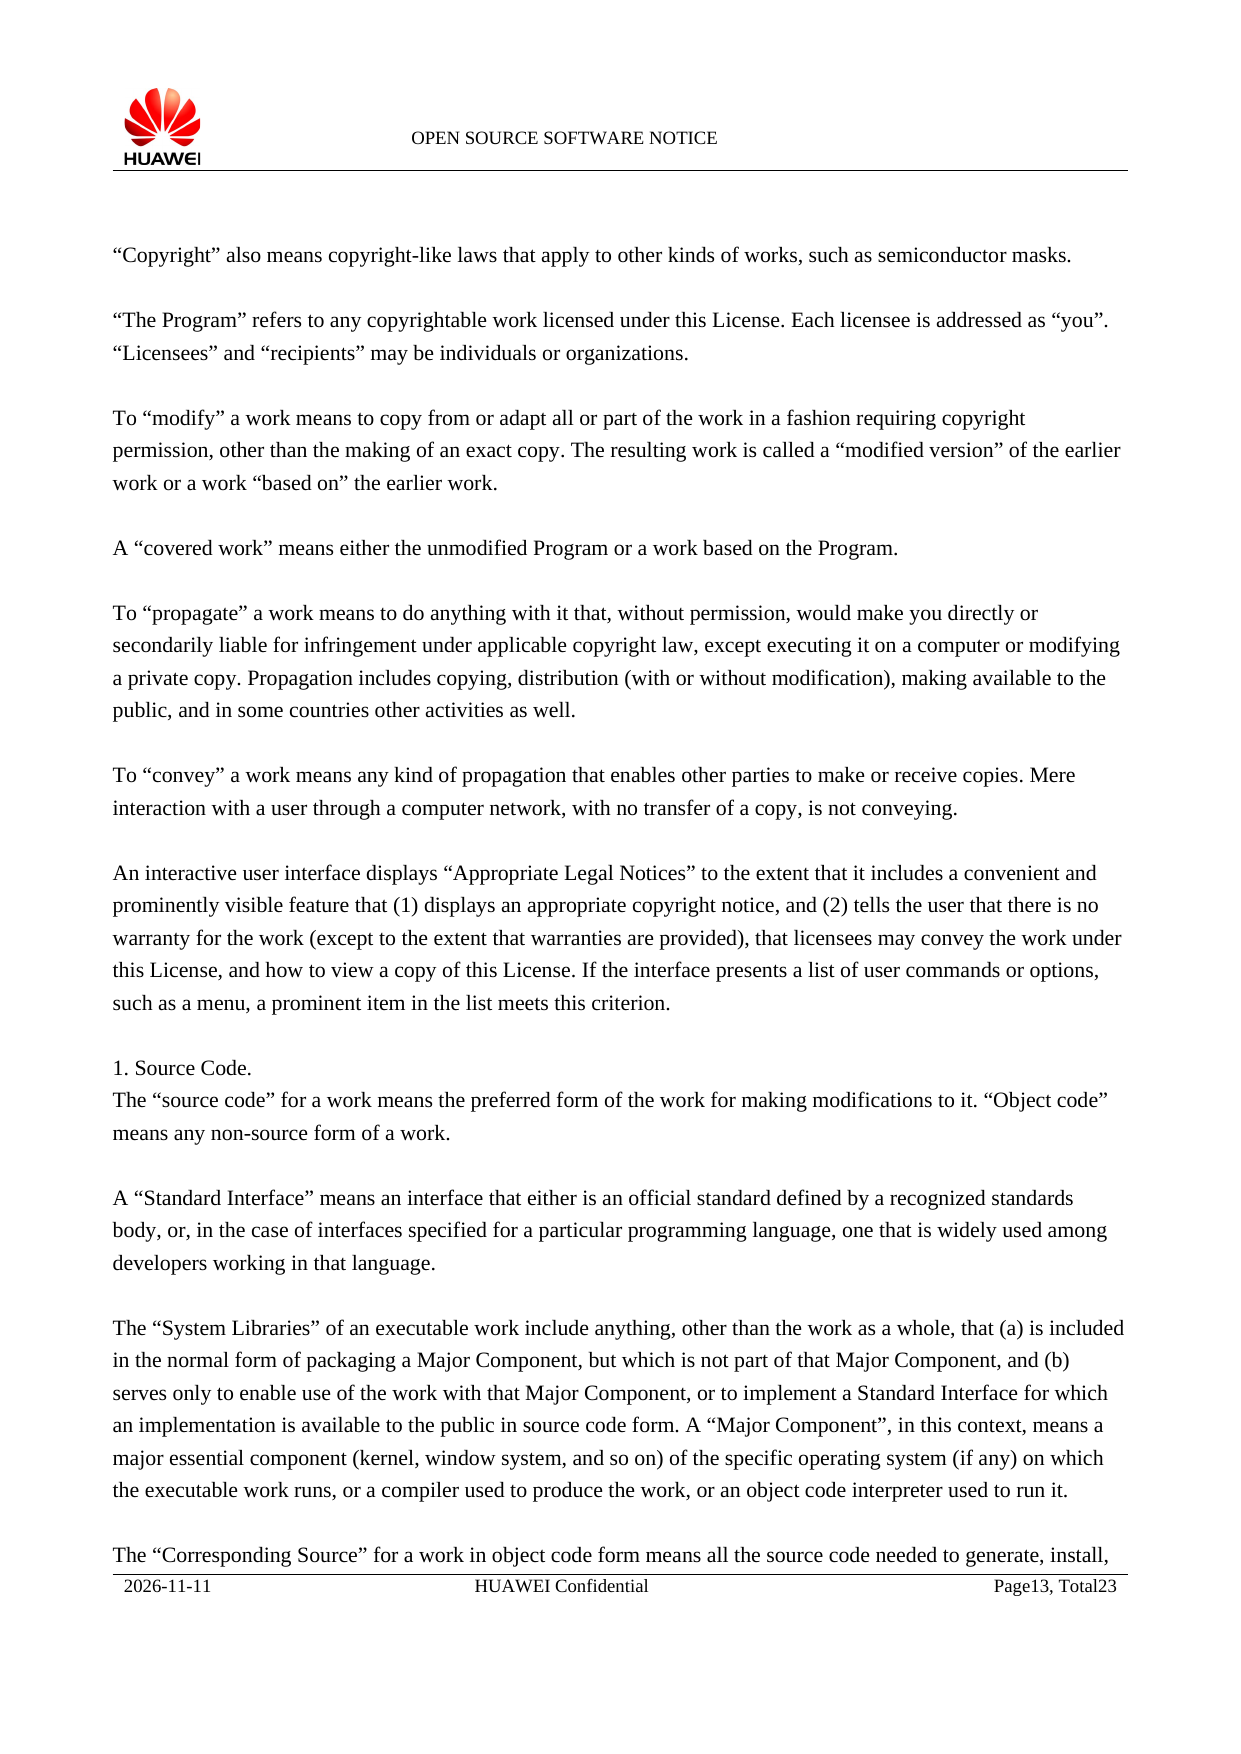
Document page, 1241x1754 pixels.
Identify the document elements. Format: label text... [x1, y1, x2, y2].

picture [124, 88, 201, 165]
